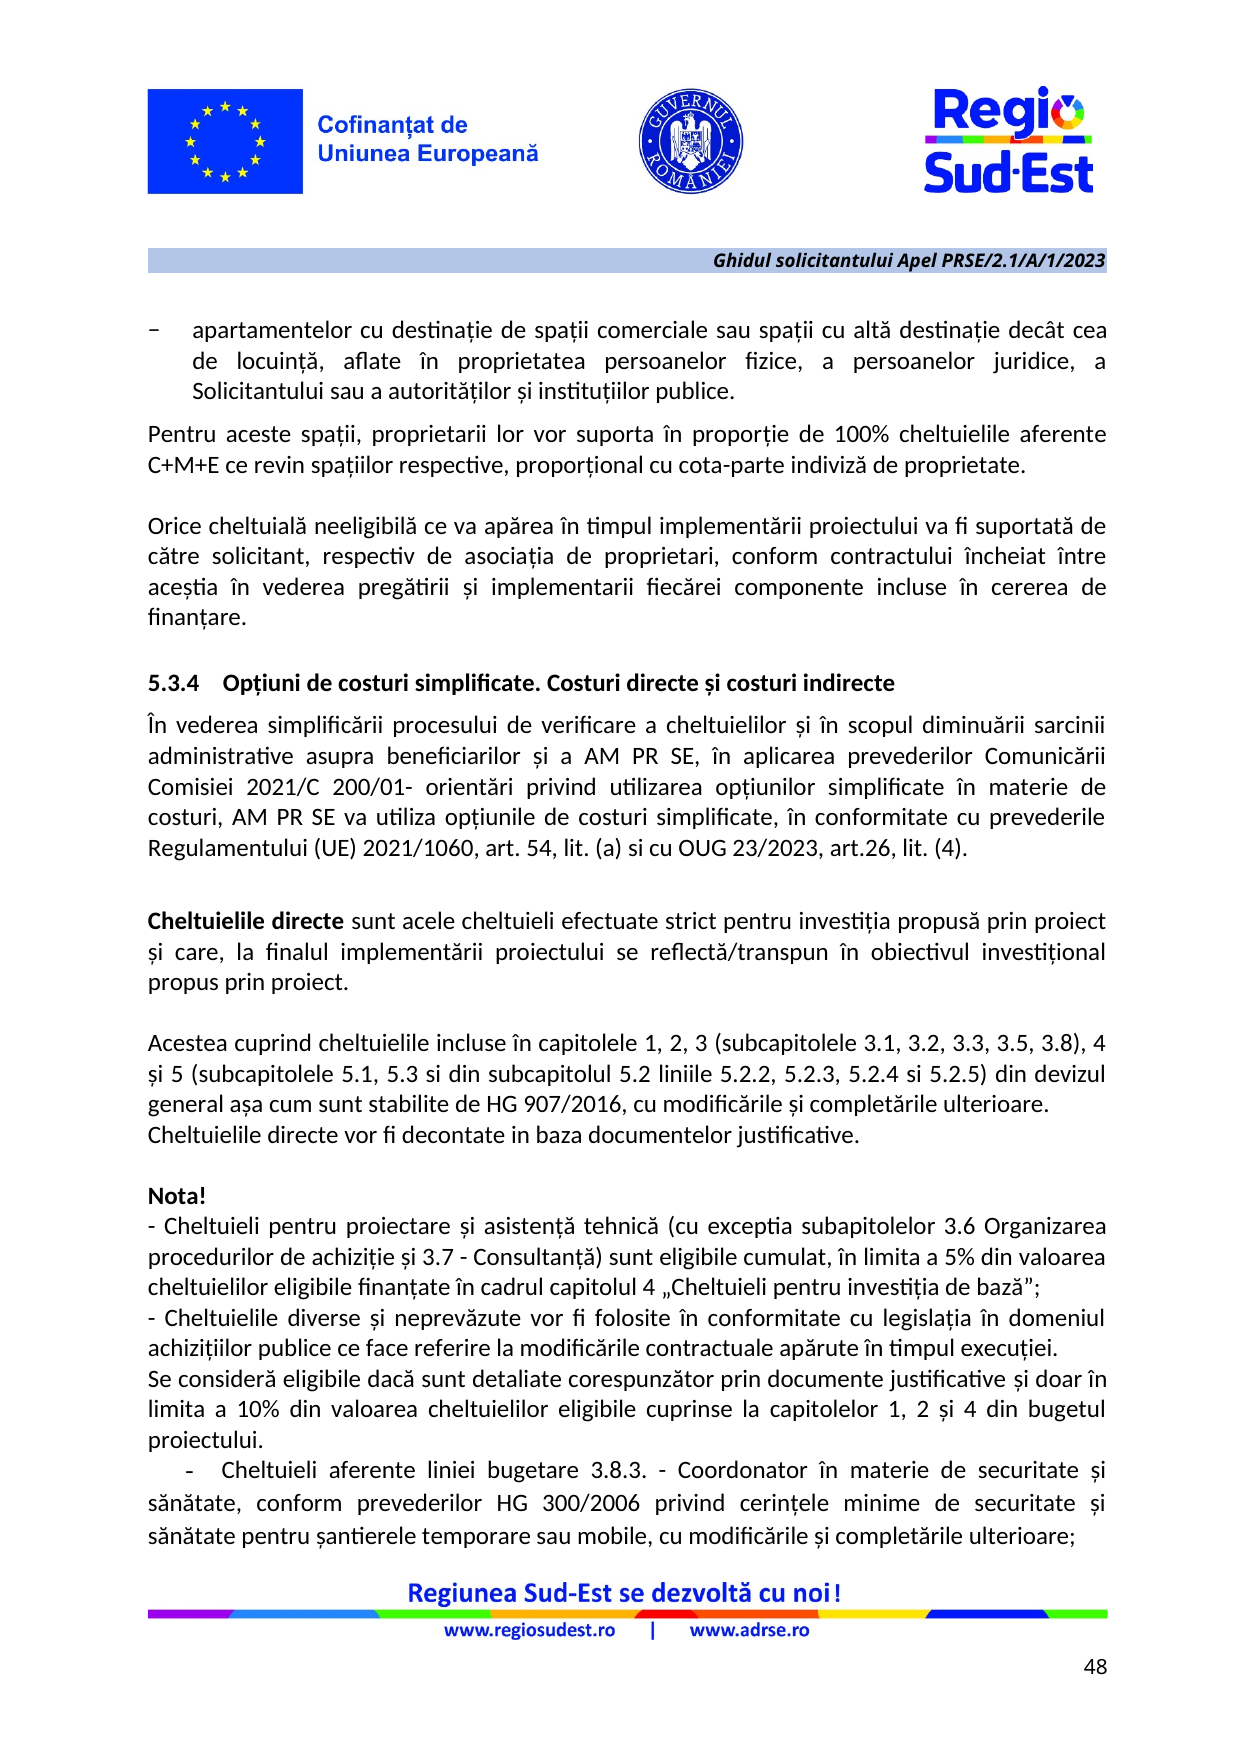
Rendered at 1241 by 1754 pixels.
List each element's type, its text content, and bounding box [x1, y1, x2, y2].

text Orice cheltuială neeligibilă ce va apărea în timpul implementării proiectului va fi suportată de către solicitant, respectiv de asociaţia de proprietari, conform contractului încheiat între aceștia în vederea pregătirii şi implementarii fiecărei componente incluse în cererea de finanţare. [148, 510, 1107, 632]
picture [147, 1582, 1108, 1640]
text Acestea cuprind cheltuielile incluse în capitolele 1, 2, 3 (subcapitolele 3.1, 3.2, 3.3, 3.5, 3.8), 4 și 5 (subcapitolele 5.1, 5.3 si din subcapitolul 5.2 liniile 5.2.2, 5.2.3, 5.2.4 si 5.2.5) din devizul general așa cum sunt stabilite de HG 907/2016, cu modificările și completările ulterioare. [148, 1027, 1107, 1119]
text - Cheltuieli pentru proiectare şi asistenţă tehnică (cu exceptia subapitolelor 3.6 Organizarea procedurilor de achiziție și 3.7 - Consultanță) sunt eligibile cumulat, în limita a 5% din valoarea cheltuielilor eligibile finanțate în cadrul capitolul 4 „Cheltuieli pentru investiția de bază”; [148, 1211, 1107, 1302]
text Se consideră eligibile dacă sunt detaliate corespunzător prin documente justificative şi doar în limita a 10% din valoarea cheltuielilor eligibile cuprinse la capitolelor 1, 2 și 4 din bugetul proiectului. [148, 1363, 1107, 1455]
text Pentru aceste spaţii, proprietarii lor vor suporta în proporţie de 100% cheltuielile aferente C+M+E ce revin spaţiilor respective, proporţional cu cota-parte indiviză de proprietate. [148, 418, 1107, 479]
text Cheltuielile directe vor fi decontate in baza documentelor justificative. [148, 1119, 1107, 1149]
text Nota! [148, 1180, 1107, 1211]
list Cheltuielile directe sunt acele cheltuieli efectuate strict pentru investiția propusă prin proiect și care, la finalul implementării proiectului se reflectă/transpun în obiectivul investițional propus prin proiect. [148, 905, 1107, 997]
subtitle Opțiuni de costuri simplificate. Costuri directe și costuri indirecte [148, 667, 1107, 697]
text - Cheltuielile diverse și neprevăzute vor fi folosite în conformitate cu legislația în domeniul achizițiilor publice ce face referire la modificările contractuale apărute în timpul execuției. [148, 1302, 1107, 1363]
list apartamentelor cu destinaţie de spaţii comerciale sau spaţii cu altă destinaţie decât cea de locuinţă, aflate în proprietatea persoanelor fizice, a persoanelor juridice, a Solicitantului sau a autorităţilor şi instituţiilor publice. [148, 314, 1107, 406]
picture [147, 86, 1093, 195]
text În vederea simplificării procesului de verificare a cheltuielilor și în scopul diminuării sarcinii administrative asupra beneficiarilor și a AM PR SE, în aplicarea prevederilor Comunicării Comisiei 2021/C 200/01- orientări privind utilizarea opțiunilor simplificate în materie de costuri, AM PR SE va utiliza opțiunile de costuri simplificate, în conformitate cu prevederile Regulamentului (UE) 2021/1060, art. 54, lit. (a) si cu OUG 23/2023, art.26, lit. (4). [148, 710, 1107, 862]
list Cheltuieli aferente liniei bugetare 3.8.3. - Coordonator în materie de securitate și sănătate, conform prevederilor HG 300/2006 privind cerințele minime de securitate și sănătate pentru șantierele temporare sau mobile, cu modificările și completările ulterioare; [148, 1455, 1107, 1551]
